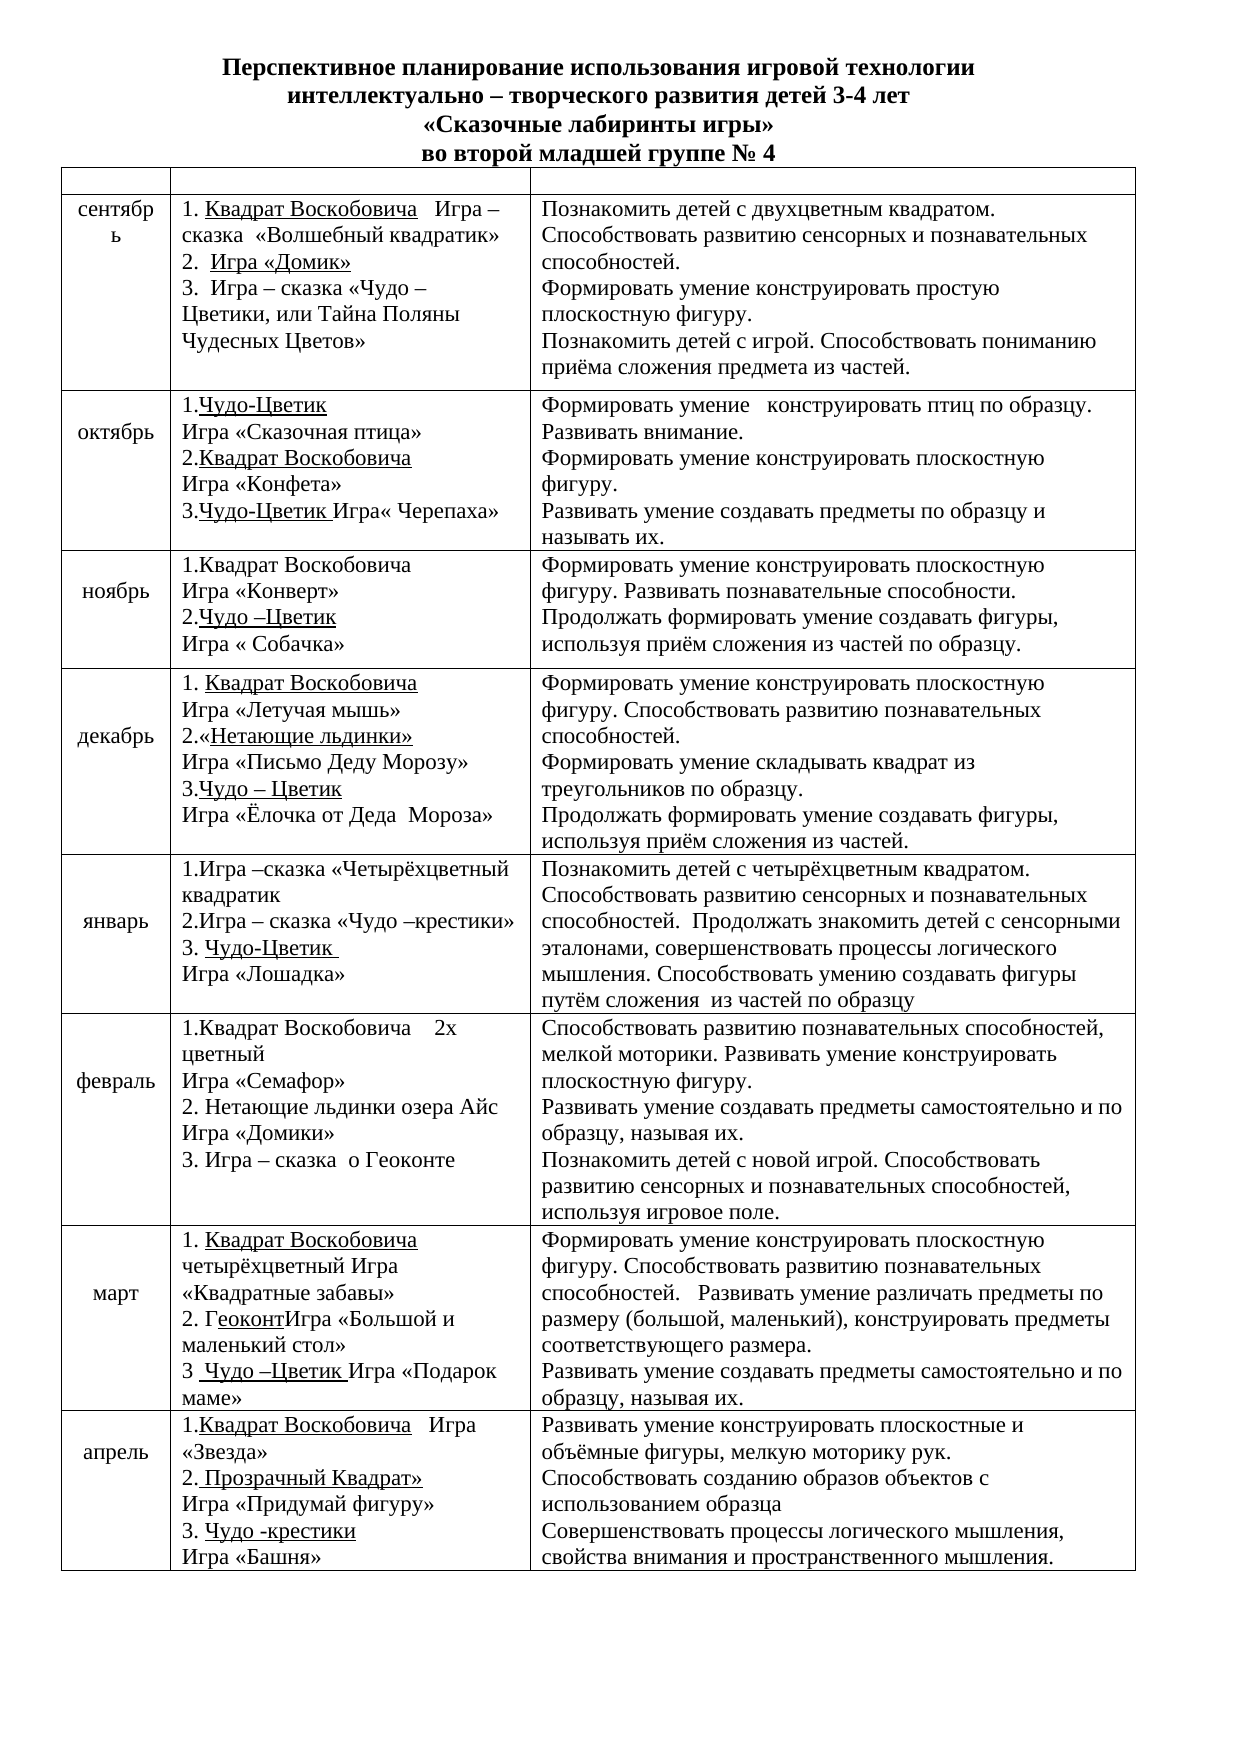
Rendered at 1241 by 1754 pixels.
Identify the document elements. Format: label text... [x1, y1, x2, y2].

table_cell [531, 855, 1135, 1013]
text «Сказочные лабиринты игры» [29, 109, 1167, 138]
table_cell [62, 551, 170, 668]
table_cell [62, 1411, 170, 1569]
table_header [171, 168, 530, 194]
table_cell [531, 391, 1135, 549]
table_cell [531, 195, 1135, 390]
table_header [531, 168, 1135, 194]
text во второй младшей группе № 4 [29, 138, 1167, 167]
text интеллектуально – творческого развития детей 3-4 лет [29, 80, 1167, 109]
text Перспективное планирование использования игровой технологии [29, 52, 1167, 80]
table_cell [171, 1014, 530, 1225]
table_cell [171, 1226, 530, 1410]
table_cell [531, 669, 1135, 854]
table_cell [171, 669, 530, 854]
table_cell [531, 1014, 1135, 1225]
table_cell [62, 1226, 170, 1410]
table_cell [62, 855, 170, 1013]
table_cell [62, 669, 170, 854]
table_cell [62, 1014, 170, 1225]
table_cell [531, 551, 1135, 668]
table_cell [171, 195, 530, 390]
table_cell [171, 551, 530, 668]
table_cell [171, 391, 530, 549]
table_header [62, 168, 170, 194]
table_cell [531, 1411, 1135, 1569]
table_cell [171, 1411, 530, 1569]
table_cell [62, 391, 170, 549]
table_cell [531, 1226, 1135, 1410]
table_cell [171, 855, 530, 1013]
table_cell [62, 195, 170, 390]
